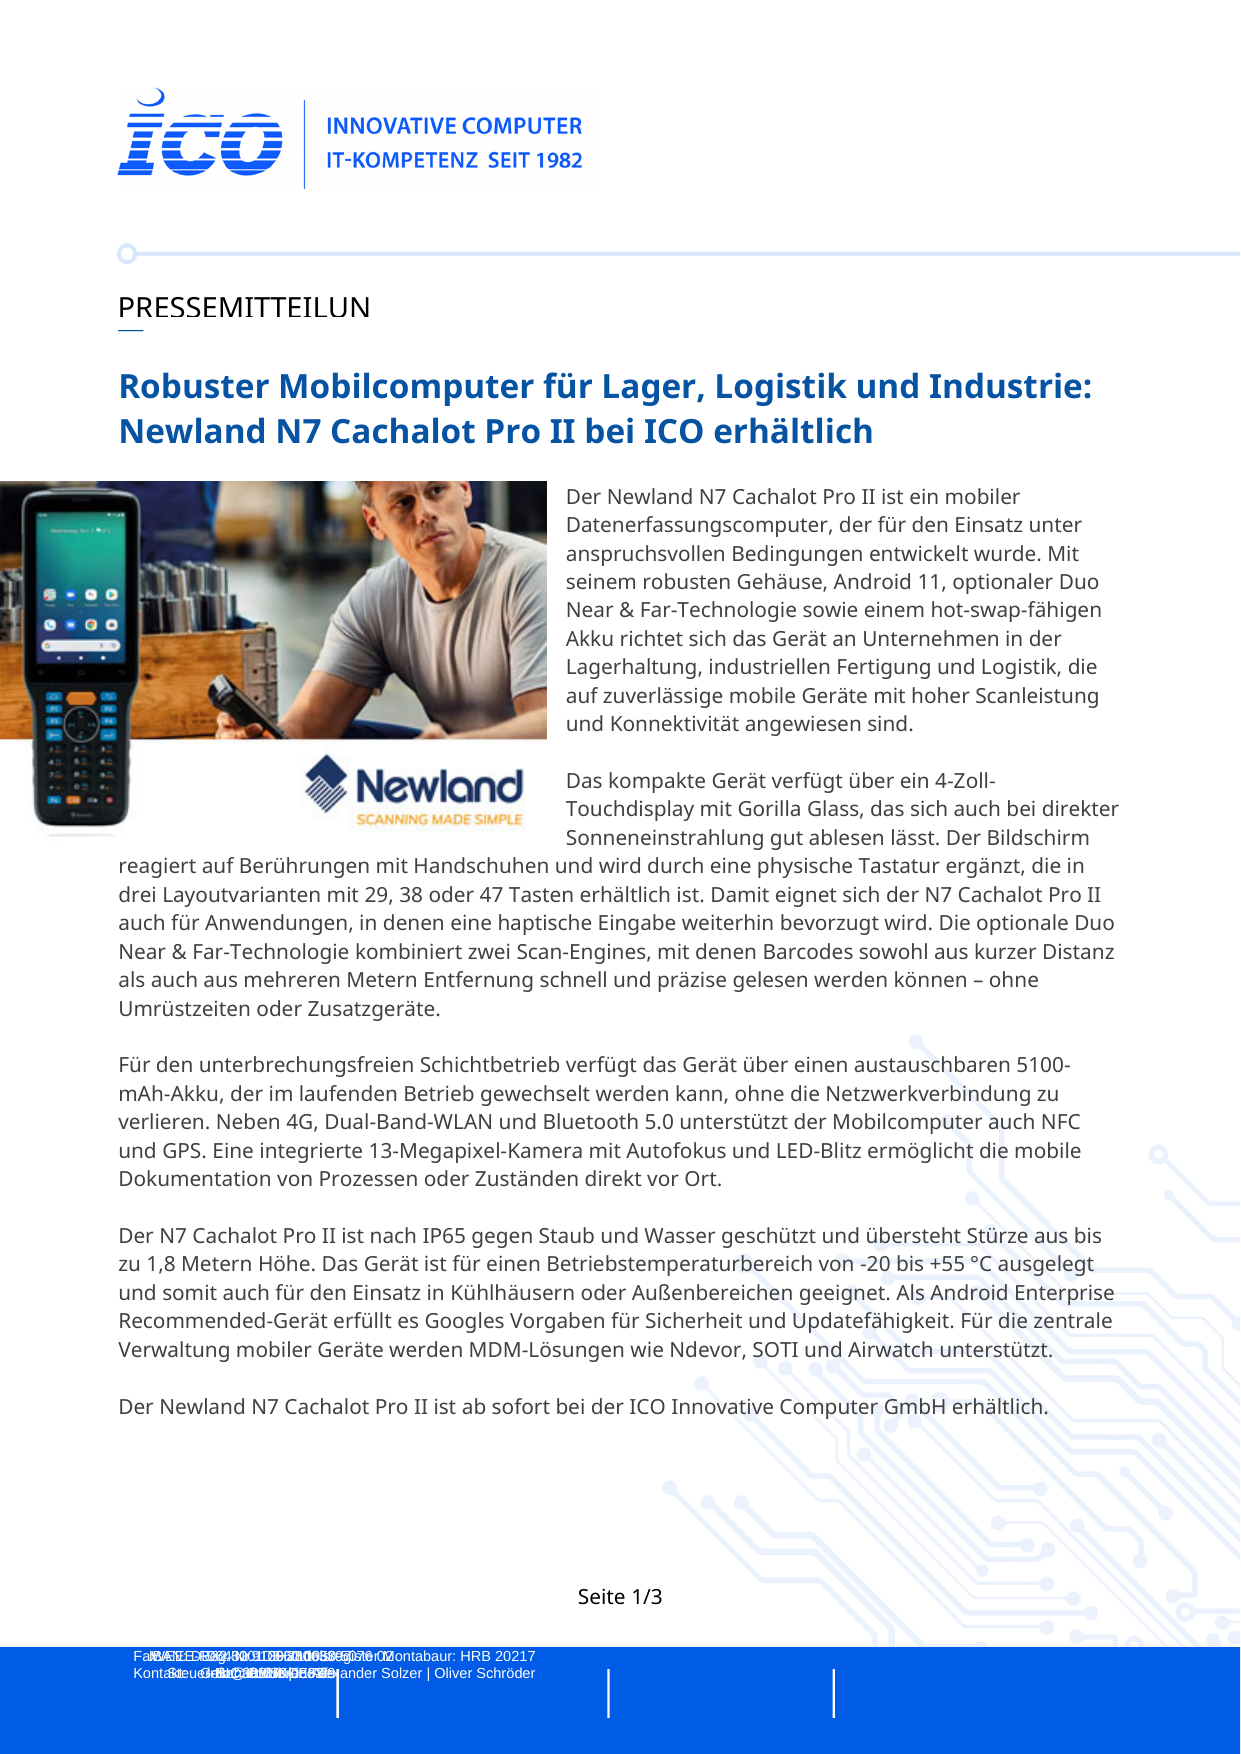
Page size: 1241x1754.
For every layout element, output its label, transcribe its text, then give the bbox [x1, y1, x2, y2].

picture [0, 1033, 1241, 1754]
picture [0, 481, 547, 843]
text Für den unterbrechungsfreien Schichtbetrieb verfügt das Gerät über einen austauschbaren 5100-mAh-Akku, der im laufenden Betrieb gewechselt werden kann, ohne die Netzwerkverbindung zu verlieren. Neben 4G, Dual-Band-WLAN und Bluetooth 5.0 unterstützt der Mobilcomputer auch NFC und GPS. Eine integrierte 13-Megapixel-Kamera mit Autofokus und LED-Blitz ermöglicht die mobile Dokumentation von Prozessen oder Zuständen direkt vor Ort. [118, 1051, 1122, 1193]
text Das kompakte Gerät verfügt über ein 4-Zoll-Touchdisplay mit Gorilla Glass, das sich auch bei direkter Sonneneinstrahlung gut ablesen lässt. Der Bildschirm reagiert auf Berührungen mit Handschuhen und wird durch eine physische Tastatur ergänzt, die in drei Layoutvarianten mit 29, 38 oder 47 Tasten erhältlich ist. Damit eignet sich der N7 Cachalot Pro II auch für Anwendungen, in denen eine haptische Eingabe weiterhin bevorzugt wird. Die optionale Duo Near & Far-Technologie kombiniert zwei Scan-Engines, mit denen Barcodes sowohl aus kurzer Distanz als auch aus mehreren Metern Entfernung schnell und präzise gelesen werden können – ohne Umrüstzeiten oder Zusatzgeräte. [118, 766, 1122, 1022]
text Der N7 Cachalot Pro II ist nach IP65 gegen Staub und Wasser geschützt und übersteht Stürze aus bis zu 1,8 Metern Höhe. Das Gerät ist für einen Betriebstemperaturbereich von -20 bis +55 °C ausgelegt und somit auch für den Einsatz in Kühlhäusern oder Außenbereichen geeignet. Als Android Enterprise Recommended-Gerät erfüllt es Googles Vorgaben für Sicherheit und Updatefähigkeit. Für die zentrale Verwaltung mobiler Geräte werden MDM-Lösungen wie Ndevor, SOTI und Airwatch unterstützt. [118, 1221, 1122, 1363]
text Robuster Mobilcomputer für Lager, Logistik und Industrie: Newland N7 Cachalot Pro II bei ICO erhältlich [118, 362, 1122, 453]
picture [117, 87, 601, 190]
picture [111, 243, 1241, 264]
text Der Newland N7 Cachalot Pro II ist ab sofort bei der ICO Innovative Computer GmbH erhältlich. [118, 1392, 1122, 1420]
text Der Newland N7 Cachalot Pro II ist ein mobiler Datenerfassungscomputer, der für den Einsatz unter anspruchsvollen Bedingungen entwickelt wurde. Mit seinem robusten Gehäuse, Android 11, optionaler Duo Near & Far-Technologie sowie einem hot-swap-fähigen Akku richtet sich das Gerät an Unternehmen in der Lagerhaltung, industriellen Fertigung und Logistik, die auf zuverlässige mobile Geräte mit hoher Scanleistung und Konnektivität angewiesen sind. [547, 482, 1122, 738]
